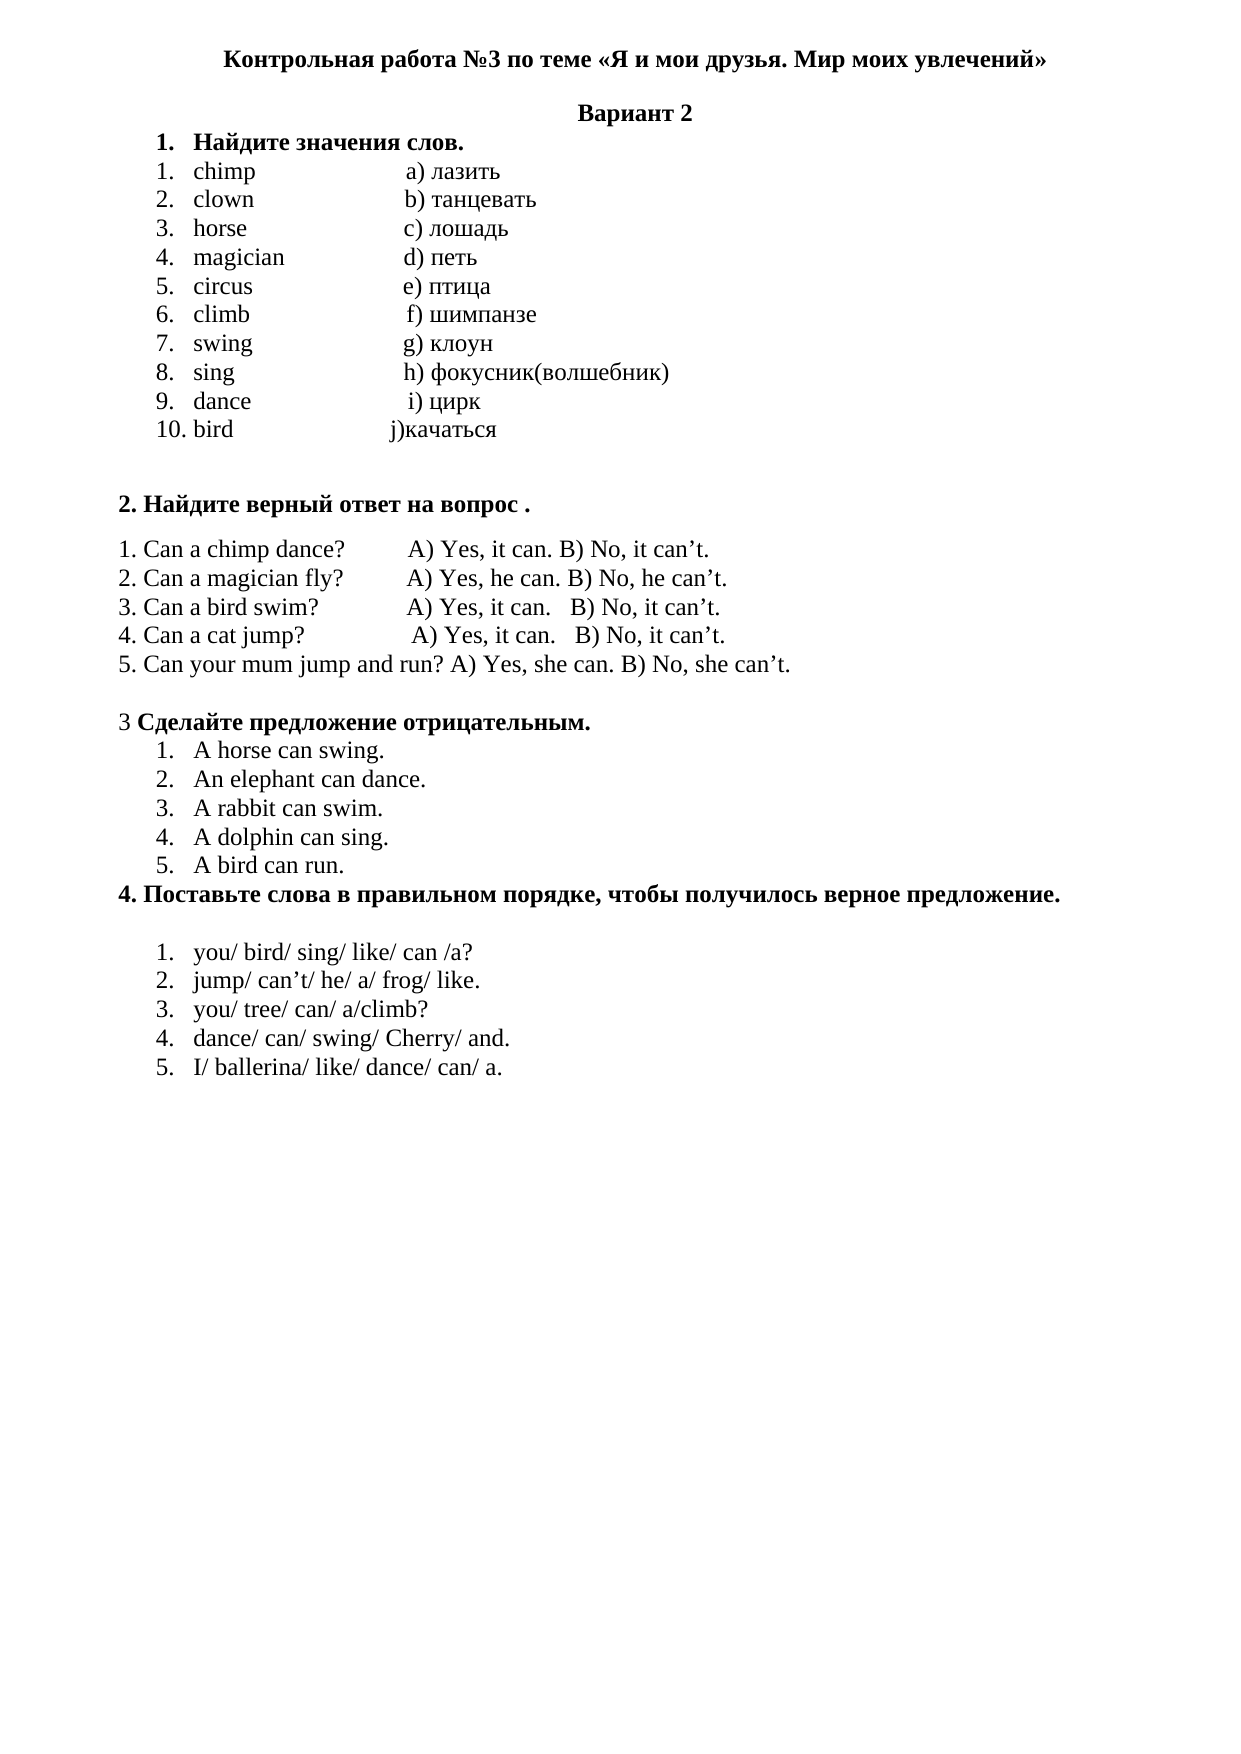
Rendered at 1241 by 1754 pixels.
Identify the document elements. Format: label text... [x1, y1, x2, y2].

list clown b) танцевать [156, 184, 1152, 213]
list circus e) птица [156, 271, 1152, 299]
text 1. Can a chimp dance? A) Yes, it can. B) No, it can’t. [118, 534, 1152, 563]
list A rabbit can swim. [156, 793, 1152, 822]
list A bird can run. [156, 850, 1152, 879]
text 4. Поставьте слова в правильном порядке, чтобы получилось верное предложение. [118, 879, 1152, 908]
list horse c) лошадь [156, 213, 1152, 242]
list An elephant can dance. [156, 764, 1152, 793]
list you/ tree/ can/ a/climb? [156, 994, 1152, 1023]
text Контрольная работа №3 по теме «Я и мои друзья. Мир моих увлечений» [118, 44, 1152, 73]
text 4. Can a cat jump? A) Yes, it can. B) No, it can’t. [118, 620, 1152, 649]
text 3. Can a bird swim? A) Yes, it can. B) No, it can’t. [118, 592, 1152, 620]
list chimp a) лазить [156, 156, 1152, 184]
list Найдите значения слов. [156, 127, 1152, 156]
list A dolphin can sing. [156, 822, 1152, 850]
text Вариант 2 [118, 98, 1152, 127]
list I/ ballerina/ like/ dance/ can/ a. [156, 1052, 1152, 1080]
list magician d) петь [156, 242, 1152, 271]
text 2. Can a magician fly? A) Yes, he can. B) No, he can’t. [118, 563, 1152, 592]
list you/ bird/ sing/ like/ can /a? [156, 937, 1152, 965]
list jump/ can’t/ he/ a/ frog/ like. [156, 965, 1152, 994]
list climb f) шимпанзе [156, 299, 1152, 328]
text 5. Can your mum jump and run? A) Yes, she can. B) No, she can’t. [118, 649, 1152, 678]
list swing g) клоун [156, 328, 1152, 357]
list A horse can swing. [156, 735, 1152, 764]
text 3 Сделайте предложение отрицательным. [118, 707, 1152, 735]
list dance/ can/ swing/ Cherry/ and. [156, 1023, 1152, 1052]
text 2. Найдите верный ответ на вопрос . [118, 489, 1152, 517]
list sing h) фокусник(волшебник) [156, 357, 1152, 386]
list bird j)качаться [156, 414, 1152, 443]
list dance i) цирк [156, 386, 1152, 414]
